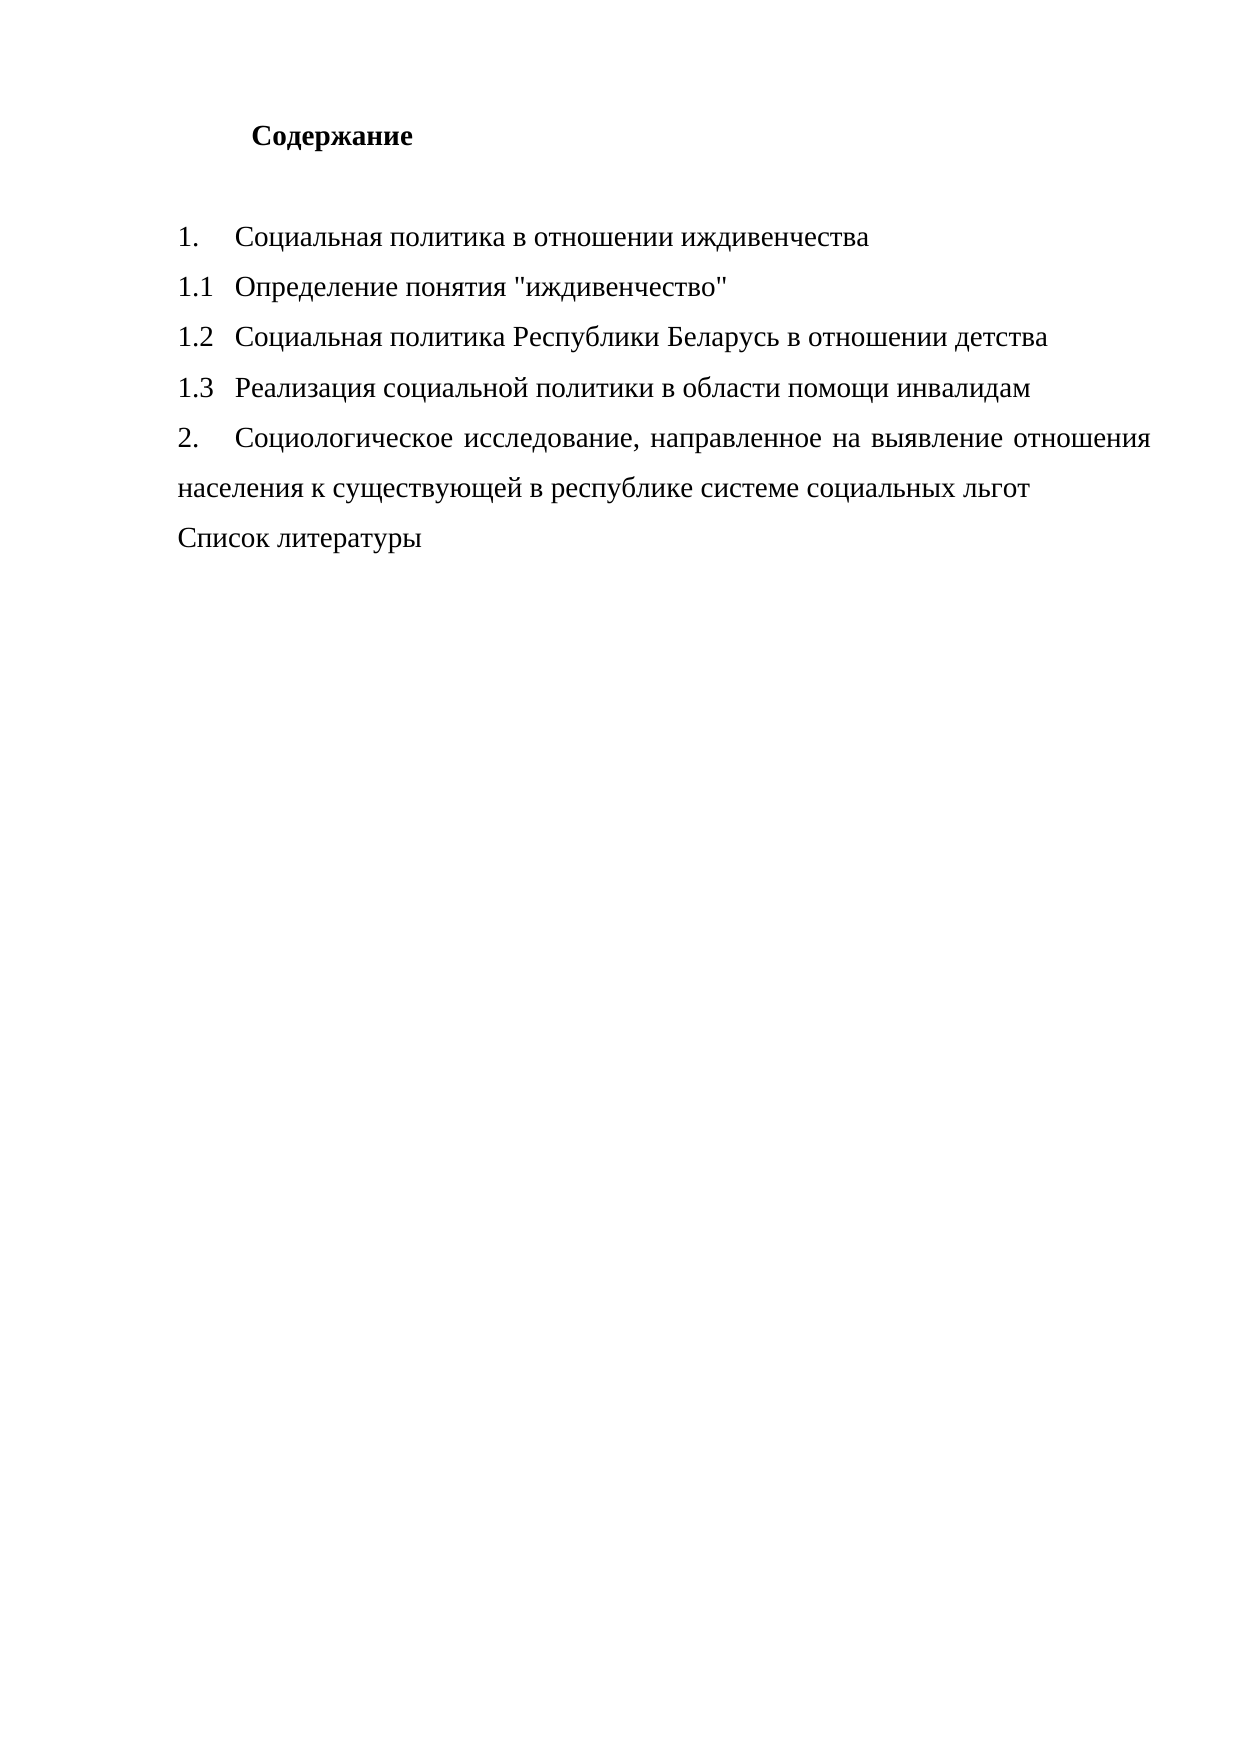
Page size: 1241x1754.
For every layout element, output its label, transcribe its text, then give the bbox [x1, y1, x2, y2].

text 1.2 Социальная политика Республики Беларусь в отношении детства [177, 319, 1152, 353]
text 1. Социальная политика в отношении иждивенчества [177, 219, 1152, 252]
text 1.1 Определение понятия "иждивенчество" [177, 269, 1152, 303]
text 2. Социологическое исследование, направленное на выявление отношения населения к существующей в республике системе социальных льгот [177, 420, 1152, 504]
text Список литературы [177, 521, 1152, 554]
text Содержание [177, 118, 1152, 152]
text 1.3 Реализация социальной политики в области помощи инвалидам [177, 370, 1152, 403]
